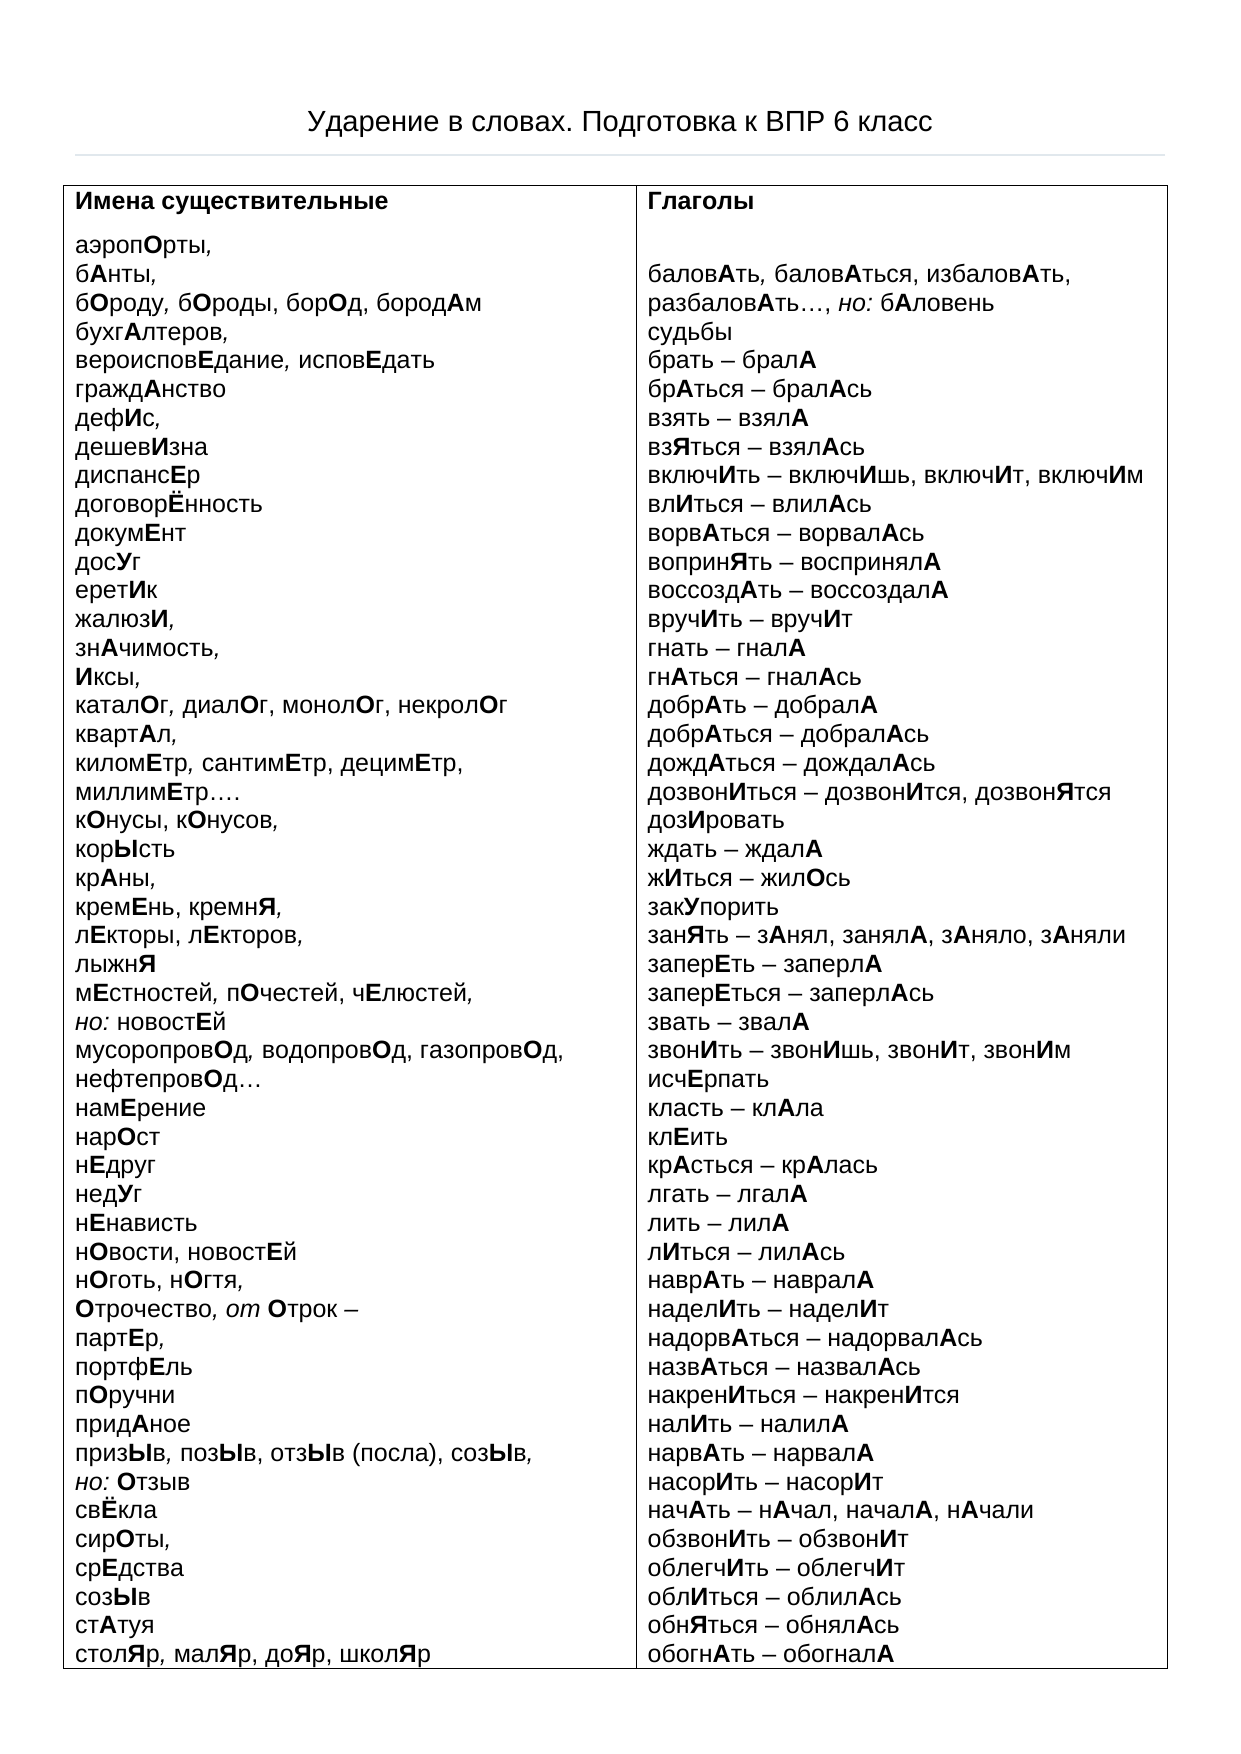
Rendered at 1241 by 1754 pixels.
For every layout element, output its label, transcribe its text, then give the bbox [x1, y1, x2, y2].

subtitle Ударение в словах. Подготовка к ВПР 6 класс [75, 104, 1165, 154]
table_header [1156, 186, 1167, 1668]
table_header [64, 186, 636, 1668]
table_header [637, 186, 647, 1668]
